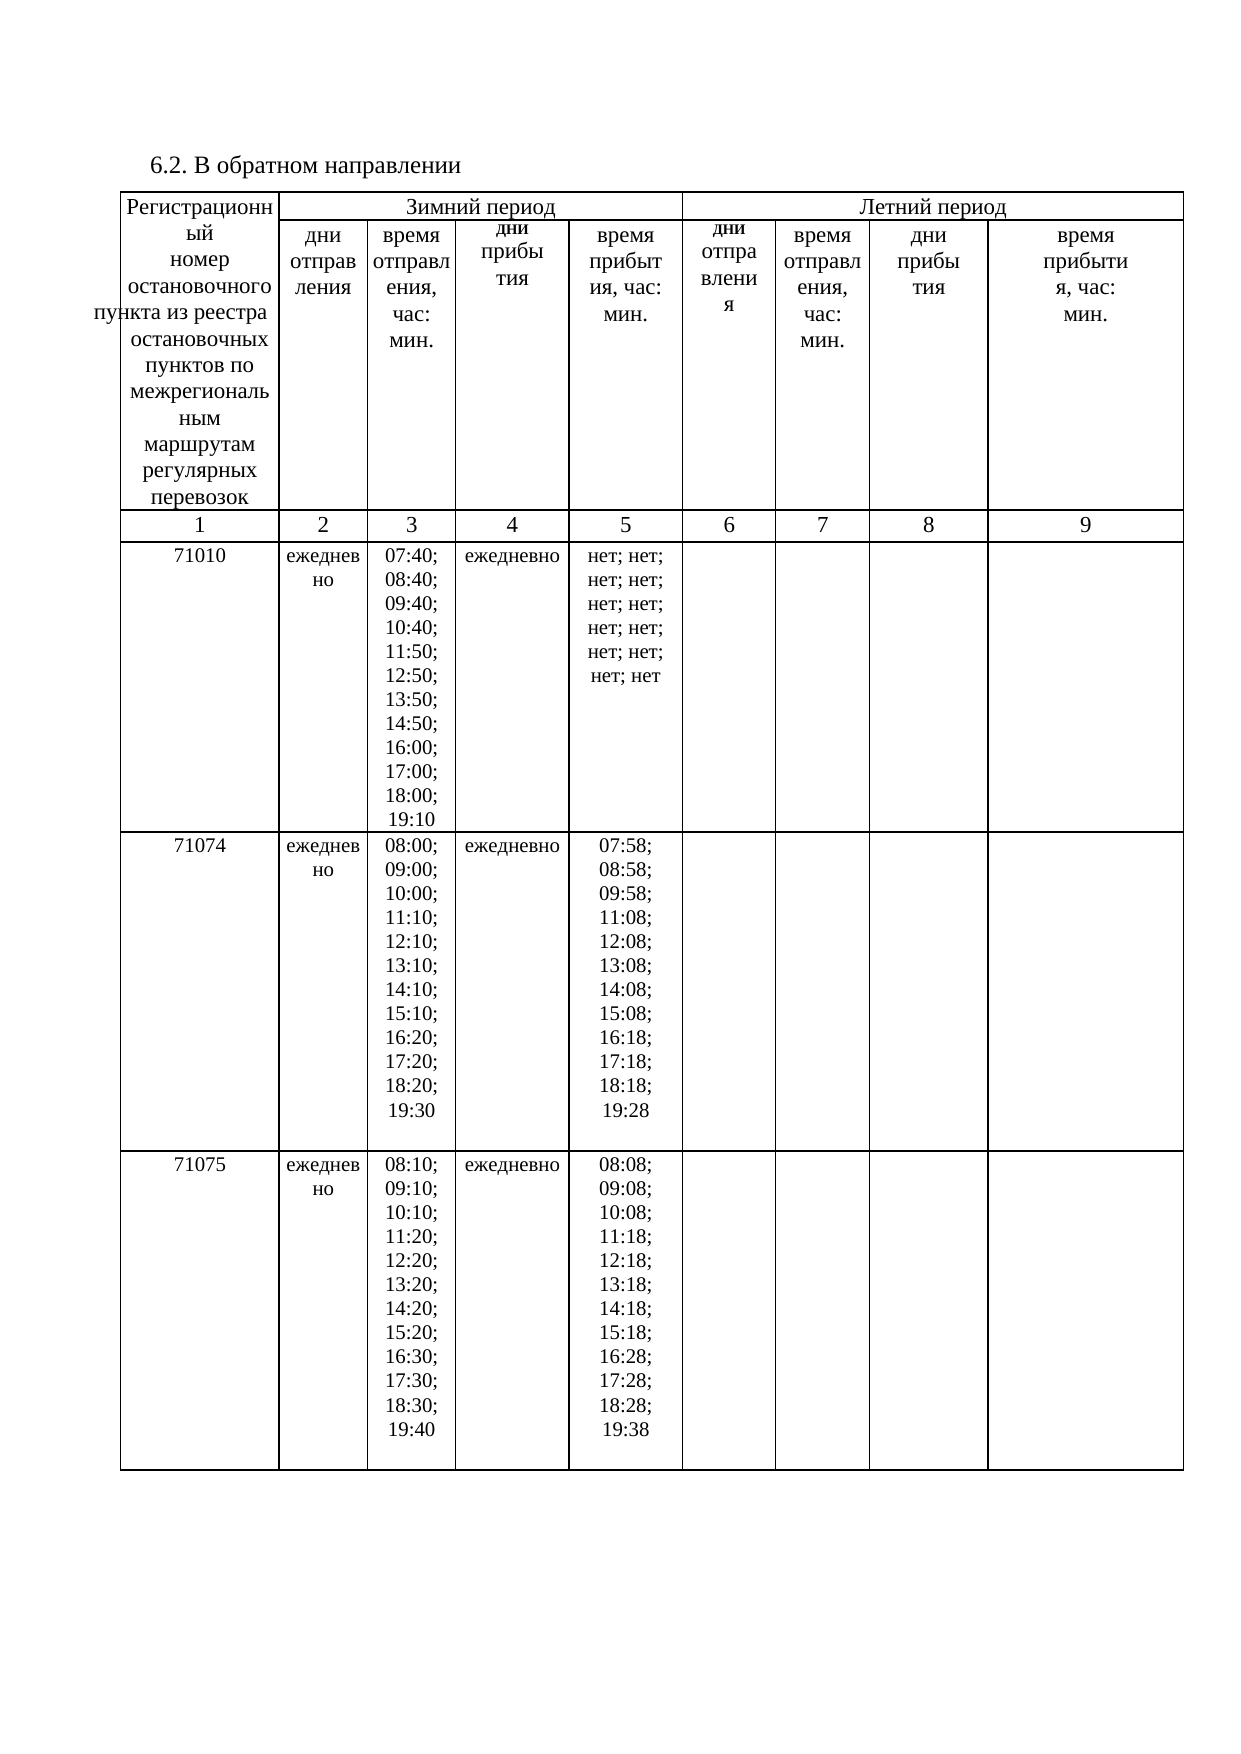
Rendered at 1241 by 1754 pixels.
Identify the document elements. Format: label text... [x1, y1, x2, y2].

table_cell время отправл ения, час: мин. [368, 221, 455, 509]
table_cell ежедневно [280, 543, 367, 831]
table_header Зимний период [280, 193, 682, 219]
table_cell 2 [280, 511, 367, 541]
table_cell 71010 [121, 543, 278, 831]
table_cell 4 [456, 511, 568, 541]
table_cell ежедневно [456, 1152, 568, 1469]
table_cell 07:58; 08:58; 09:58; 11:08; 12:08; 13:08; 14:08; 15:08; 16:18; 17:18; 18:18; 19:28 [570, 833, 682, 1150]
table_cell ДНИ отпра влени я [683, 221, 775, 509]
table_cell 08:10; 09:10; 10:10; 11:20; 12:20; 13:20; 14:20; 15:20; 16:30; 17:30; 18:30; 19:40 [368, 1152, 455, 1469]
table_cell нет; нет; нет; нет; нет; нет; нет; нет; нет; нет; нет; нет [570, 543, 682, 831]
table_cell 71074 [121, 833, 278, 1150]
table_header Регистрационный номер остановочного пункта из реестра остановочных пунктов по межрегиональным маршрутам регулярных перевозок [121, 193, 278, 509]
table_cell ДНИ прибы тия [456, 221, 568, 509]
table_cell [683, 1152, 775, 1469]
table_cell 7 [776, 511, 869, 541]
table_cell [989, 1152, 1183, 1469]
table_cell [776, 833, 869, 1150]
text 6.2. В обратном направлении [150, 150, 1090, 179]
table_cell [870, 543, 987, 831]
table_cell 08:08; 09:08; 10:08; 11:18; 12:18; 13:18; 14:18; 15:18; 16:28; 17:28; 18:28; 19:38 [570, 1152, 682, 1469]
table_cell [776, 543, 869, 831]
table_cell [683, 833, 775, 1150]
table_cell дни отправ ления [280, 221, 367, 509]
table_cell время прибыт ия, час: мин. [570, 221, 682, 509]
table_cell [989, 543, 1183, 831]
table_cell 6 [683, 511, 775, 541]
table_cell ежедневно [456, 833, 568, 1150]
table_cell время прибыти я, час: мин. [989, 221, 1183, 509]
table_cell [776, 1152, 869, 1469]
table_cell дни прибы тия [870, 221, 987, 509]
table_cell 5 [570, 511, 682, 541]
table_cell [870, 1152, 987, 1469]
table_cell [870, 833, 987, 1150]
table_header Летний период [683, 193, 1183, 219]
table_cell 71075 [121, 1152, 278, 1469]
table_cell ежедневно [280, 1152, 367, 1469]
table_cell 07:40; 08:40; 09:40; 10:40; 11:50; 12:50; 13:50; 14:50; 16:00; 17:00; 18:00; 19:10 [368, 543, 455, 831]
table_cell 9 [989, 511, 1183, 541]
table_cell время отправл ения, час: мин. [776, 221, 869, 509]
table_cell ежедневно [456, 543, 568, 831]
table_cell ежедневно [280, 833, 367, 1150]
table_cell 8 [870, 511, 987, 541]
table_cell 3 [368, 511, 455, 541]
table_cell [683, 543, 775, 831]
table_cell 08:00; 09:00; 10:00; 11:10; 12:10; 13:10; 14:10; 15:10; 16:20; 17:20; 18:20; 19:30 [368, 833, 455, 1150]
table_cell [989, 833, 1183, 1150]
table_cell 1 [121, 511, 278, 541]
